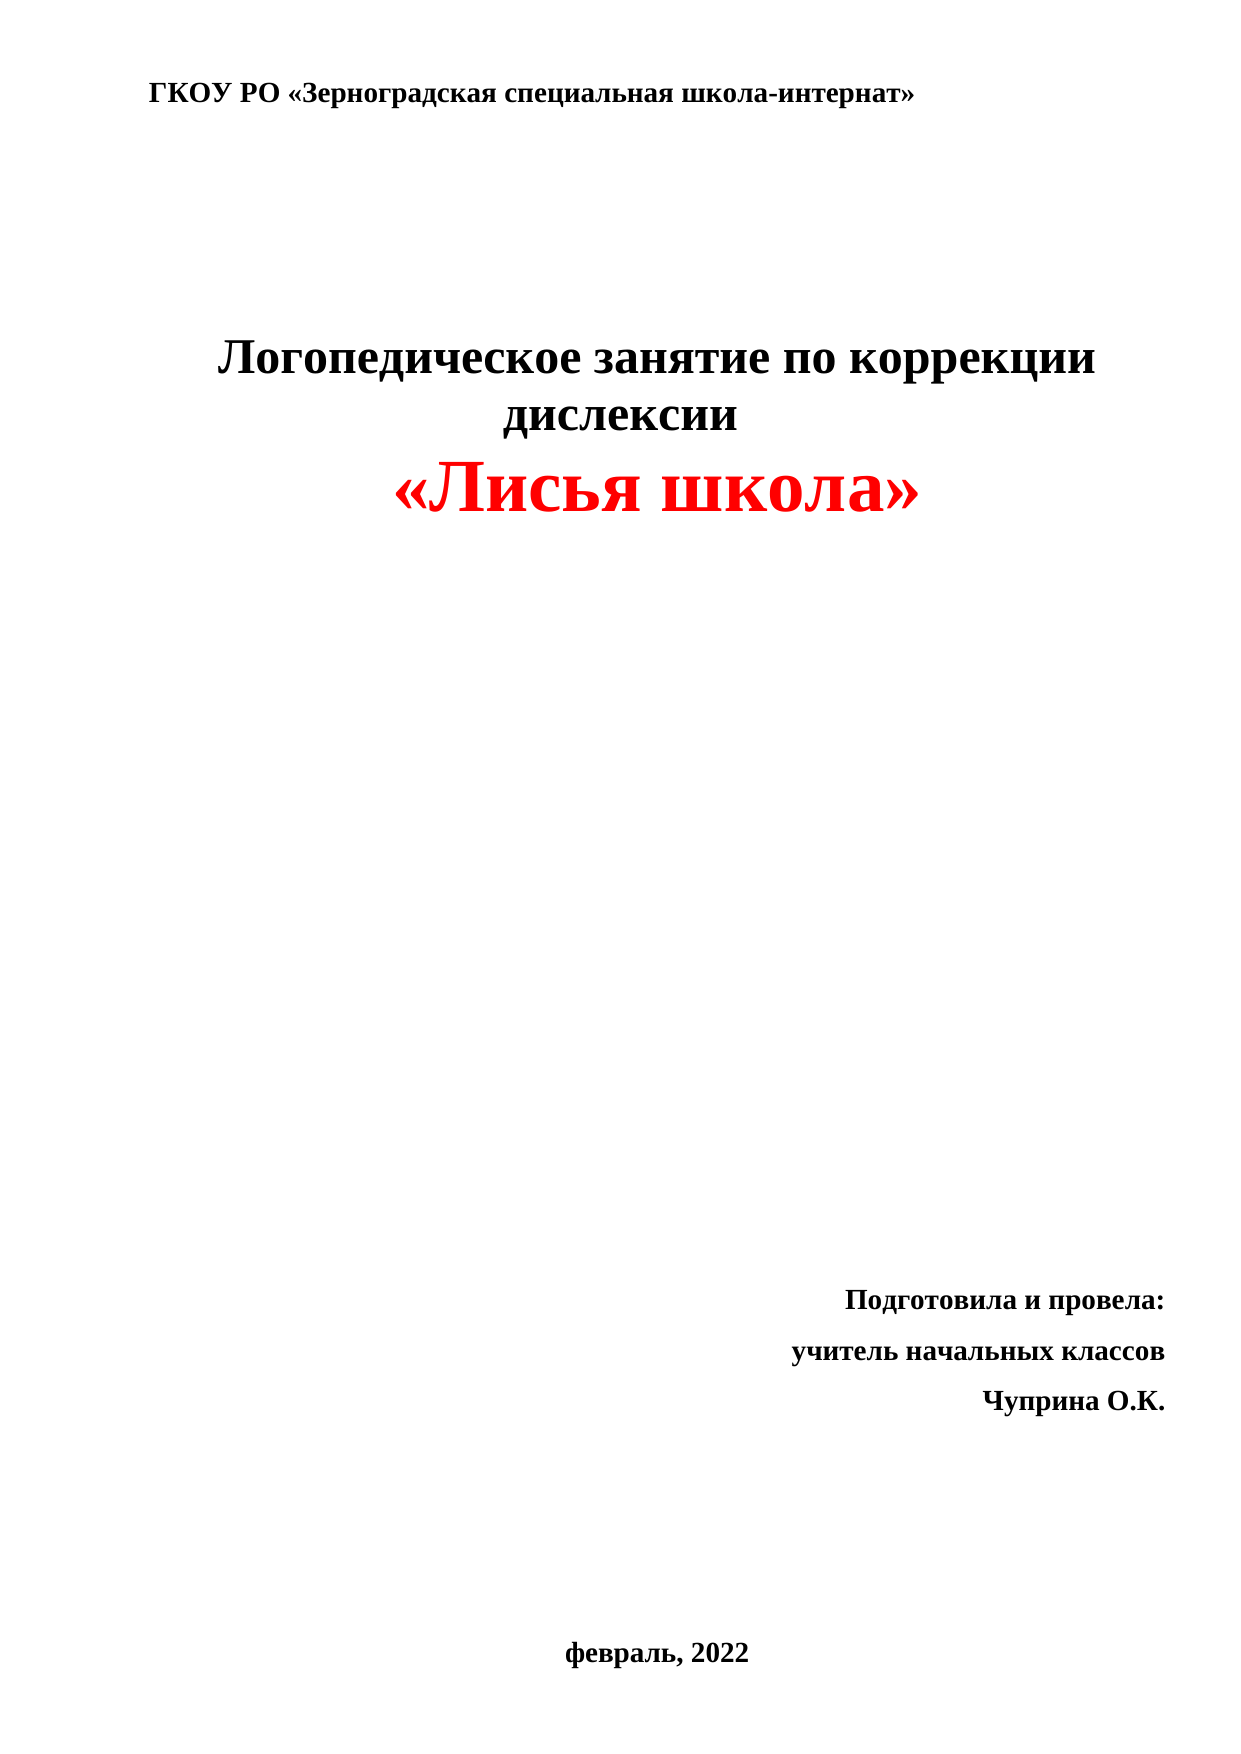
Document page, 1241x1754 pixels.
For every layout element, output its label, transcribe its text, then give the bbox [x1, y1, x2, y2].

text Чуприна О.К. [75, 1383, 1165, 1417]
text Подготовила и провела: [75, 1282, 1165, 1316]
text учитель начальных классов [75, 1333, 1165, 1366]
text февраль, 2022 [75, 1635, 1165, 1668]
text ГКОУ РО «Зерноградская специальная школа-интернат» [75, 75, 1165, 108]
text «Лисья школа» [75, 442, 1165, 528]
text Логопедическое занятие по коррекции дислексии [75, 327, 1165, 442]
